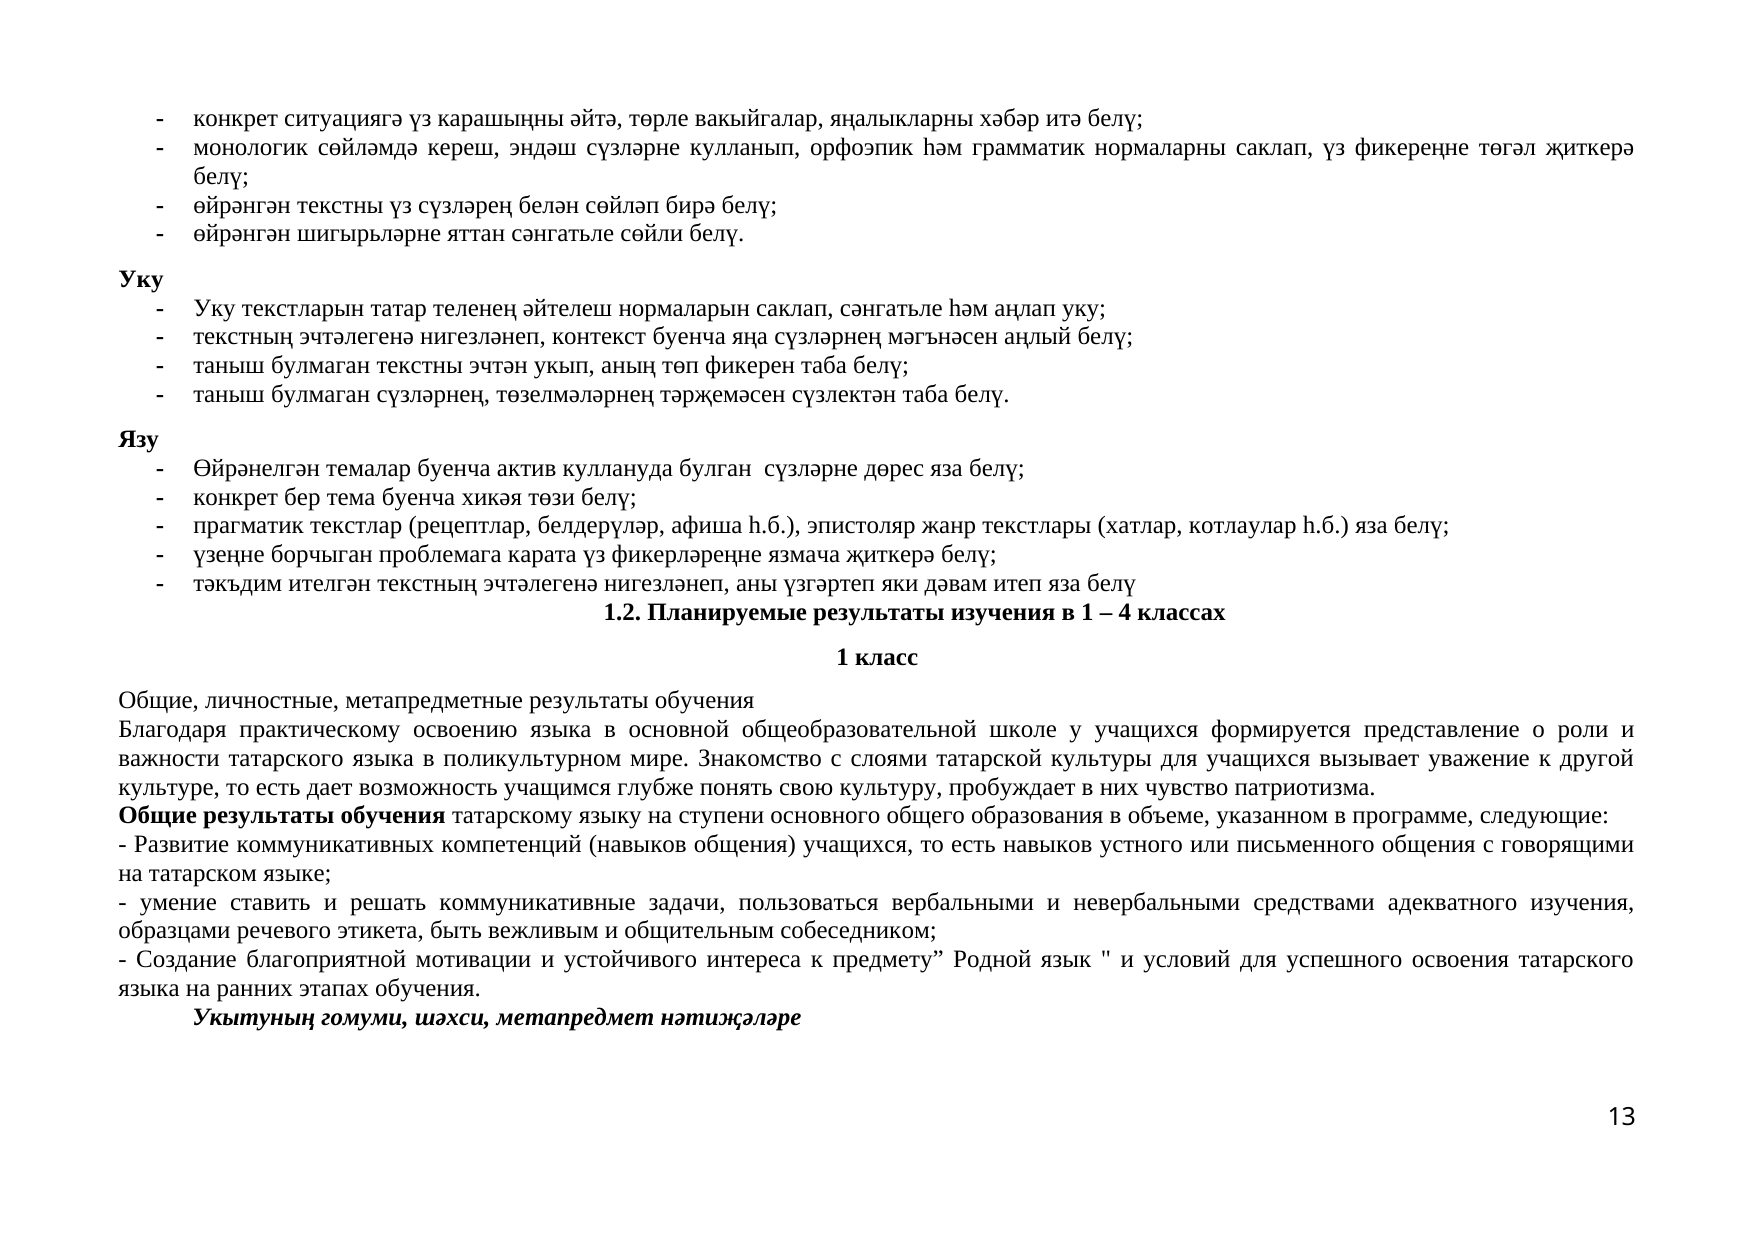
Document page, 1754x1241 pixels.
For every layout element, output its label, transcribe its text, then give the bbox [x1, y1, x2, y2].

list өйрәнгән текстны үз сүзләрең белән сөйләп бирә белү; [156, 190, 1636, 218]
text Уку [118, 264, 1636, 293]
text 1 класс [118, 642, 1636, 671]
list текстның эчтәлегенә нигезләнеп, контекст буенча яңа сүзләрнең мәгънәсен аңлый белү; [156, 321, 1636, 350]
list Уку текстларын татар теленең әйтелеш нормаларын саклап, сәнгатьле һәм аңлап уку; [156, 293, 1636, 321]
text Укытуның гомуми, шәхси, метапредмет нәтиҗәләре [118, 1002, 1636, 1030]
text - Создание благоприятной мотивации и устойчивого интереса к предмету” Родной язык " и условий для успешного освоения татарского языка на ранних этапах обучения. [118, 944, 1636, 1002]
list конкрет ситуациягә үз карашыңны әйтә, төрле вакыйгалар, яңалыкларны хәбәр итә белү; [156, 103, 1636, 132]
list үзеңне борчыган проблемага карата үз фикерләреңне язмача җиткерә белү; [156, 539, 1636, 568]
text Общие, личностные, метапредметные результаты обучения [118, 685, 1636, 714]
text - Развитие коммуникативных компетенций (навыков общения) учащихся, то есть навыков устного или письменного общения с говорящими на татарском языке; [118, 829, 1636, 887]
text Общие результаты обучения татарскому языку на ступени основного общего образования в объеме, указанном в программе, следующие: [118, 800, 1636, 829]
list таныш булмаган текстны эчтән укып, аның төп фикерен таба белү; [156, 350, 1636, 379]
text Язу [118, 424, 1636, 453]
list монологик сөйләмдә кереш, эндәш сүзләрне кулланып, орфоэпик һәм грамматик нормаларны саклап, үз фикереңне төгәл җиткерә белү; [156, 132, 1636, 190]
list конкрет бер тема буенча хикәя төзи белү; [156, 482, 1636, 511]
text Благодаря практическому освоению языка в основной общеобразовательной школе у учащихся формируется представление о роли и важности татарского языка в поликультурном мире. Знакомство с слоями татарской культуры для учащихся вызывает уважение к другой культуре, то есть дает возможность учащимся глубже понять свою культуру, пробуждает в них чувство патриотизма. [118, 714, 1636, 800]
text - умение ставить и решать коммуникативные задачи, пользоваться вербальными и невербальными средствами адекватного изучения, образцами речевого этикета, быть вежливым и общительным собеседником; [118, 887, 1636, 944]
list тәкъдим ителгән текстның эчтәлегенә нигезләнеп, аны үзгәртеп яки дәвам итеп яза белү [156, 568, 1636, 597]
list өйрәнгән шигырьләрне яттан сәнгатьле сөйли белү. [156, 218, 1636, 247]
list 1.2. Планируемые результаты изучения в 1 – 4 классах [193, 597, 1636, 626]
list прагматик текстлар (рецептлар, белдерүләр, афиша һ.б.), эпистоляр жанр текстлары (хатлар, котлаулар һ.б.) яза белү; [156, 511, 1636, 539]
list таныш булмаган сүзләрнең, төзелмәләрнең тәрҗемәсен сүзлектән таба белү. [156, 379, 1636, 408]
list Өйрәнелгән темалар буенча актив куллануда булган сүзләрне дөрес яза белү; [156, 453, 1636, 482]
